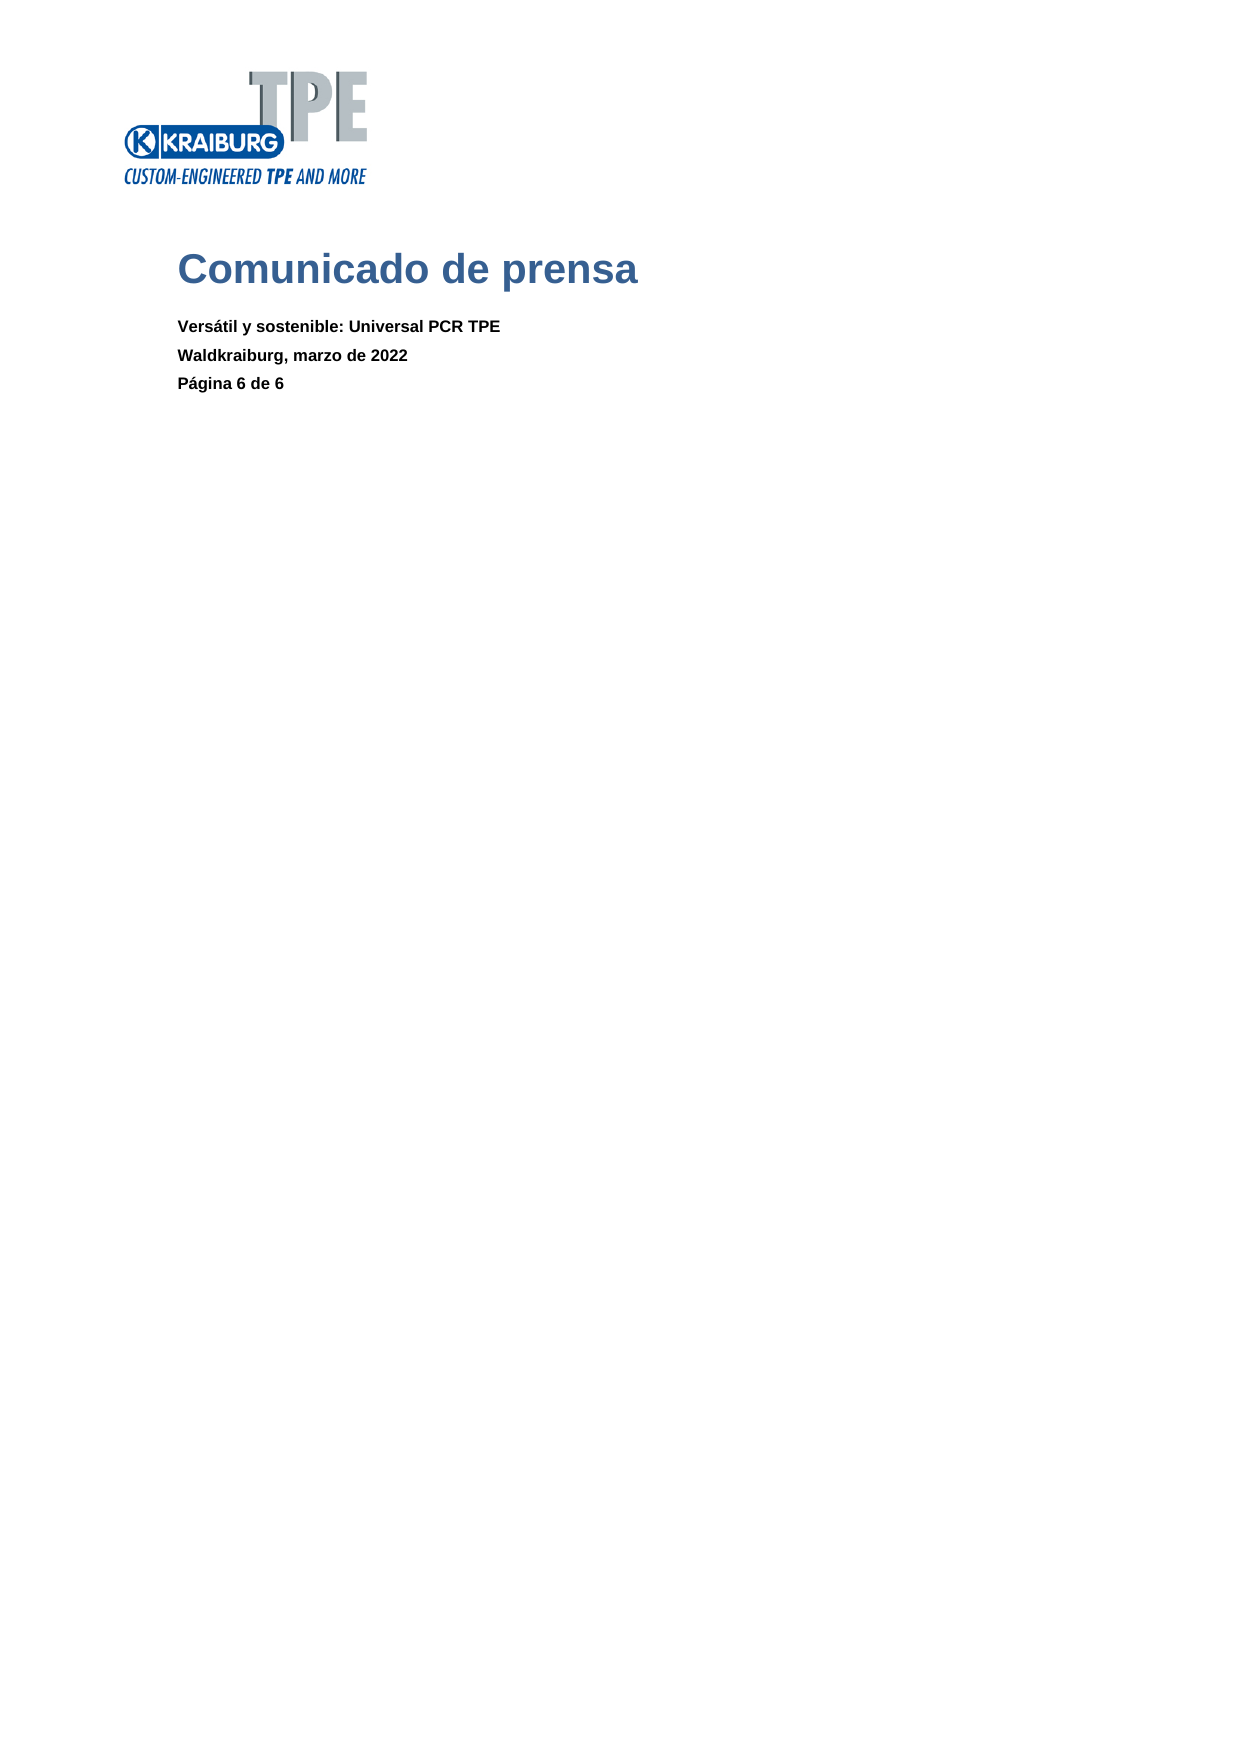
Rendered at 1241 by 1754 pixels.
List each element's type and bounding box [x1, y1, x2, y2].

picture [112, 55, 379, 200]
